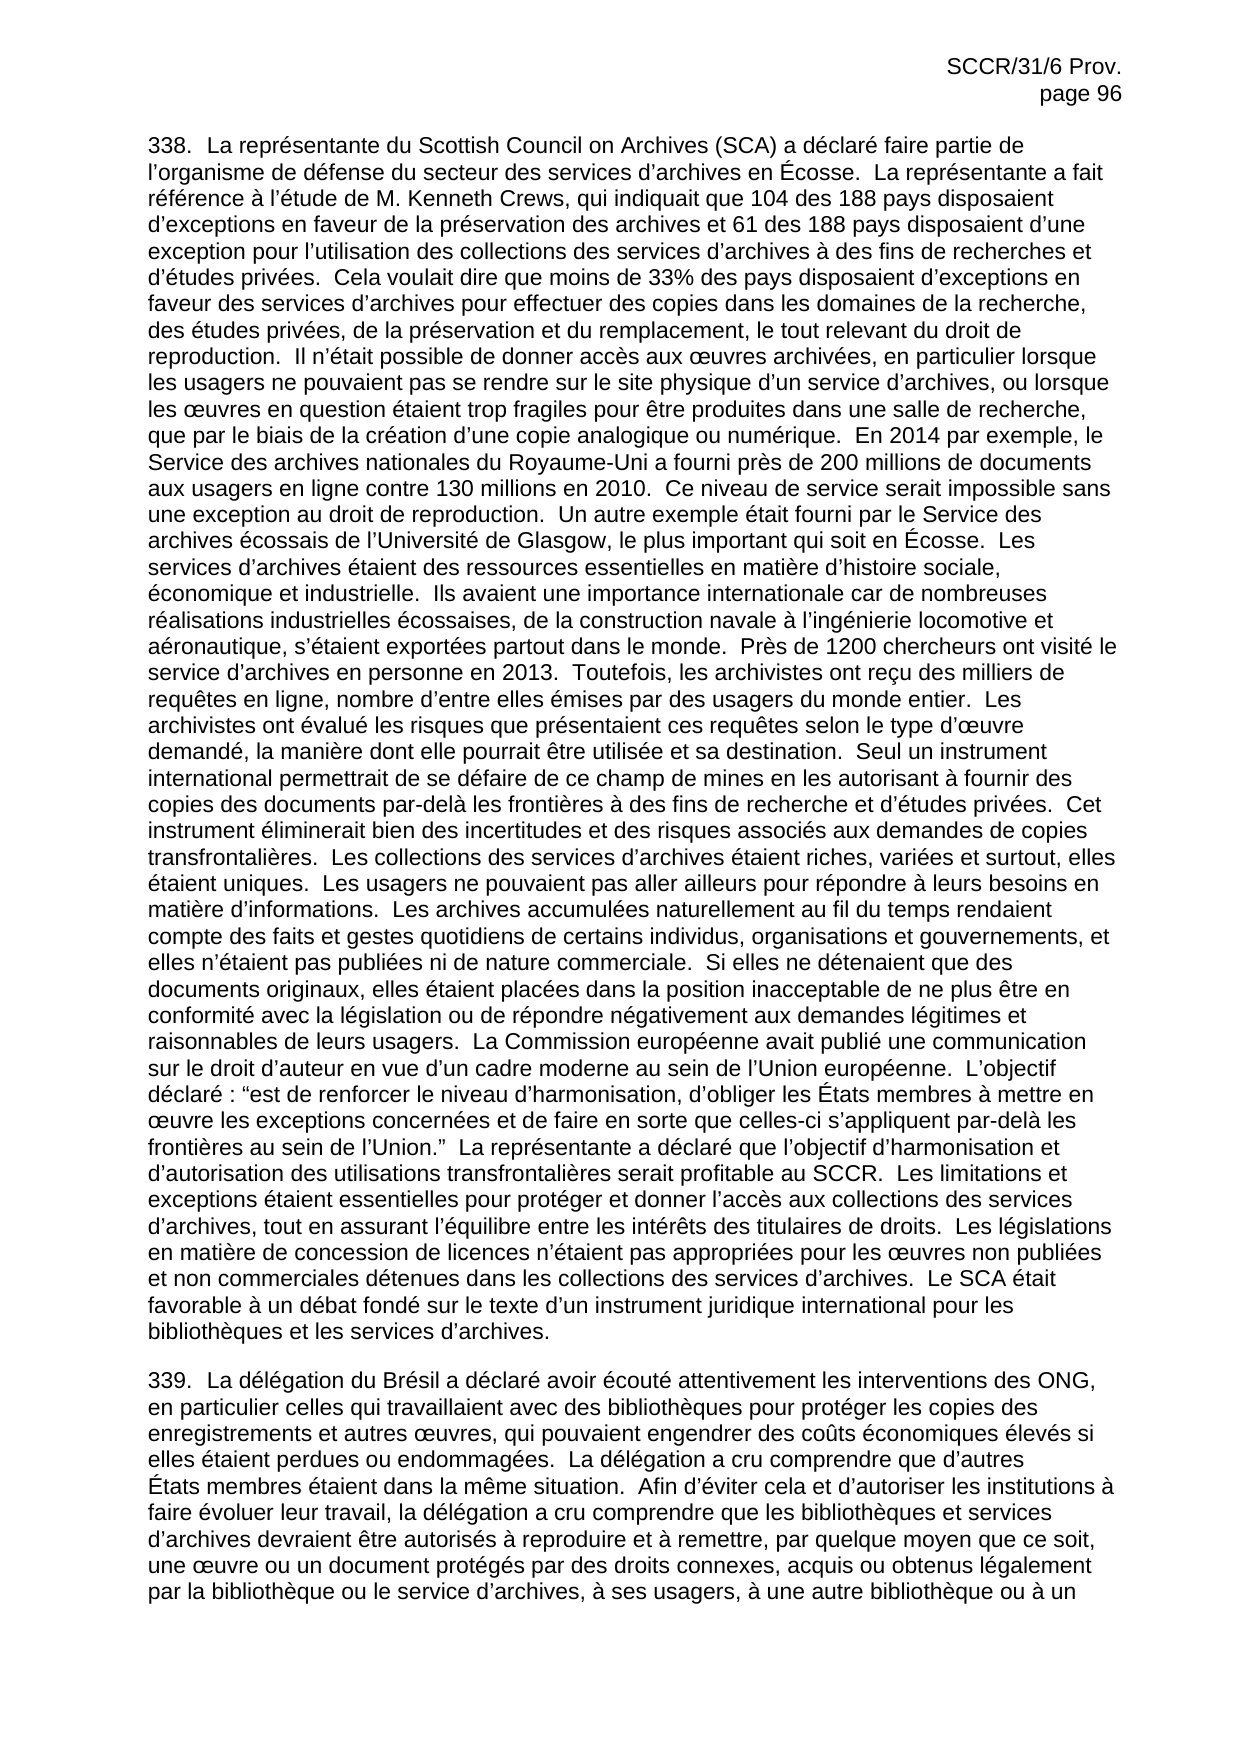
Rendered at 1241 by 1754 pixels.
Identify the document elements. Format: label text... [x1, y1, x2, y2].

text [148, 1367, 1122, 1604]
text La représentante du Scottish Council on Archives (SCA) a déclaré faire partie de l’organisme de défense du secteur des services d’archives en Écosse. La représentante a fait référence à l’étude de M. Kenneth Crews, qui indiquait que 104 des 188 pays disposaient d’exceptions en faveur de la préservation des archives et 61 des 188 pays disposaient d’une exception pour l’utilisation des collections des services d’archives à des fins de recherches et d’études privées. Cela voulait dire que moins de 33% des pays disposaient d’exceptions en faveur des services d’archives pour effectuer des copies dans les domaines de la recherche, des études privées, de la préservation et du remplacement, le tout relevant du droit de reproduction. Il n’était possible de donner accès aux œuvres archivées, en particulier lorsque les usagers ne pouvaient pas se rendre sur le site physique d’un service d’archives, ou lorsque les œuvres en question étaient trop fragiles pour être produites dans une salle de recherche, que par le biais de la création d’une copie analogique ou numérique. En 2014 par exemple, le Service des archives nationales du Royaume-Uni a fourni près de 200 millions de documents aux usagers en ligne contre 130 millions en 2010. Ce niveau de service serait impossible sans une exception au droit de reproduction. Un autre exemple était fourni par le Service des archives écossais de l’Université de Glasgow, le plus important qui soit en Écosse. Les services d’archives étaient des ressources essentielles en matière d’histoire sociale, économique et industrielle. Ils avaient une importance internationale car de nombreuses réalisations industrielles écossaises, de la construction navale à l’ingénierie locomotive et aéronautique, s’étaient exportées partout dans le monde. Près de 1200 chercheurs ont visité le service d’archives en personne en 2013. Toutefois, les archivistes ont reçu des milliers de requêtes en ligne, nombre d’entre elles émises par des usagers du monde entier. Les archivistes ont évalué les risques que présentaient ces requêtes selon le type d’œuvre demandé, la manière dont elle pourrait être utilisée et sa destination. Seul un instrument international permettrait de se défaire de ce champ de mines en les autorisant à fournir des copies des documents par-delà les frontières à des fins de recherche et d’études privées. Cet instrument éliminerait bien des incertitudes et des risques associés aux demandes de copies transfrontalières. Les collections des services d’archives étaient riches, variées et surtout, elles étaient uniques. Les usagers ne pouvaient pas aller ailleurs pour répondre à leurs besoins en matière d’informations. Les archives accumulées naturellement au fil du temps rendaient compte des faits et gestes quotidiens de certains individus, organisations et gouvernements, et elles n’étaient pas publiées ni de nature commerciale. Si elles ne détenaient que des documents originaux, elles étaient placées dans la position inacceptable de ne plus être en conformité avec la législation ou de répondre négativement aux demandes légitimes et raisonnables de leurs usagers. La Commission européenne avait publié une communication sur le droit d’auteur en vue d’un cadre moderne au sein de l’Union européenne. L’objectif déclaré : “est de renforcer le niveau d’harmonisation, d’obliger les États membres à mettre en œuvre les exceptions concernées et de faire en sorte que celles-ci s’appliquent par-delà les frontières au sein de l’Union.” La représentante a déclaré que l’objectif d’harmonisation et d’autorisation des utilisations transfrontalières serait profitable au SCCR. Les limitations et exceptions étaient essentielles pour protéger et donner l’accès aux collections des services d’archives, tout en assurant l’équilibre entre les intérêts des titulaires de droits. Les législations en matière de concession de licences n’étaient pas appropriées pour les œuvres non publiées et non commerciales détenues dans les collections des services d’archives. Le SCA était favorable à un débat fondé sur le texte d’un instrument juridique international pour les bibliothèques et les services d’archives. [148, 132, 1122, 1344]
